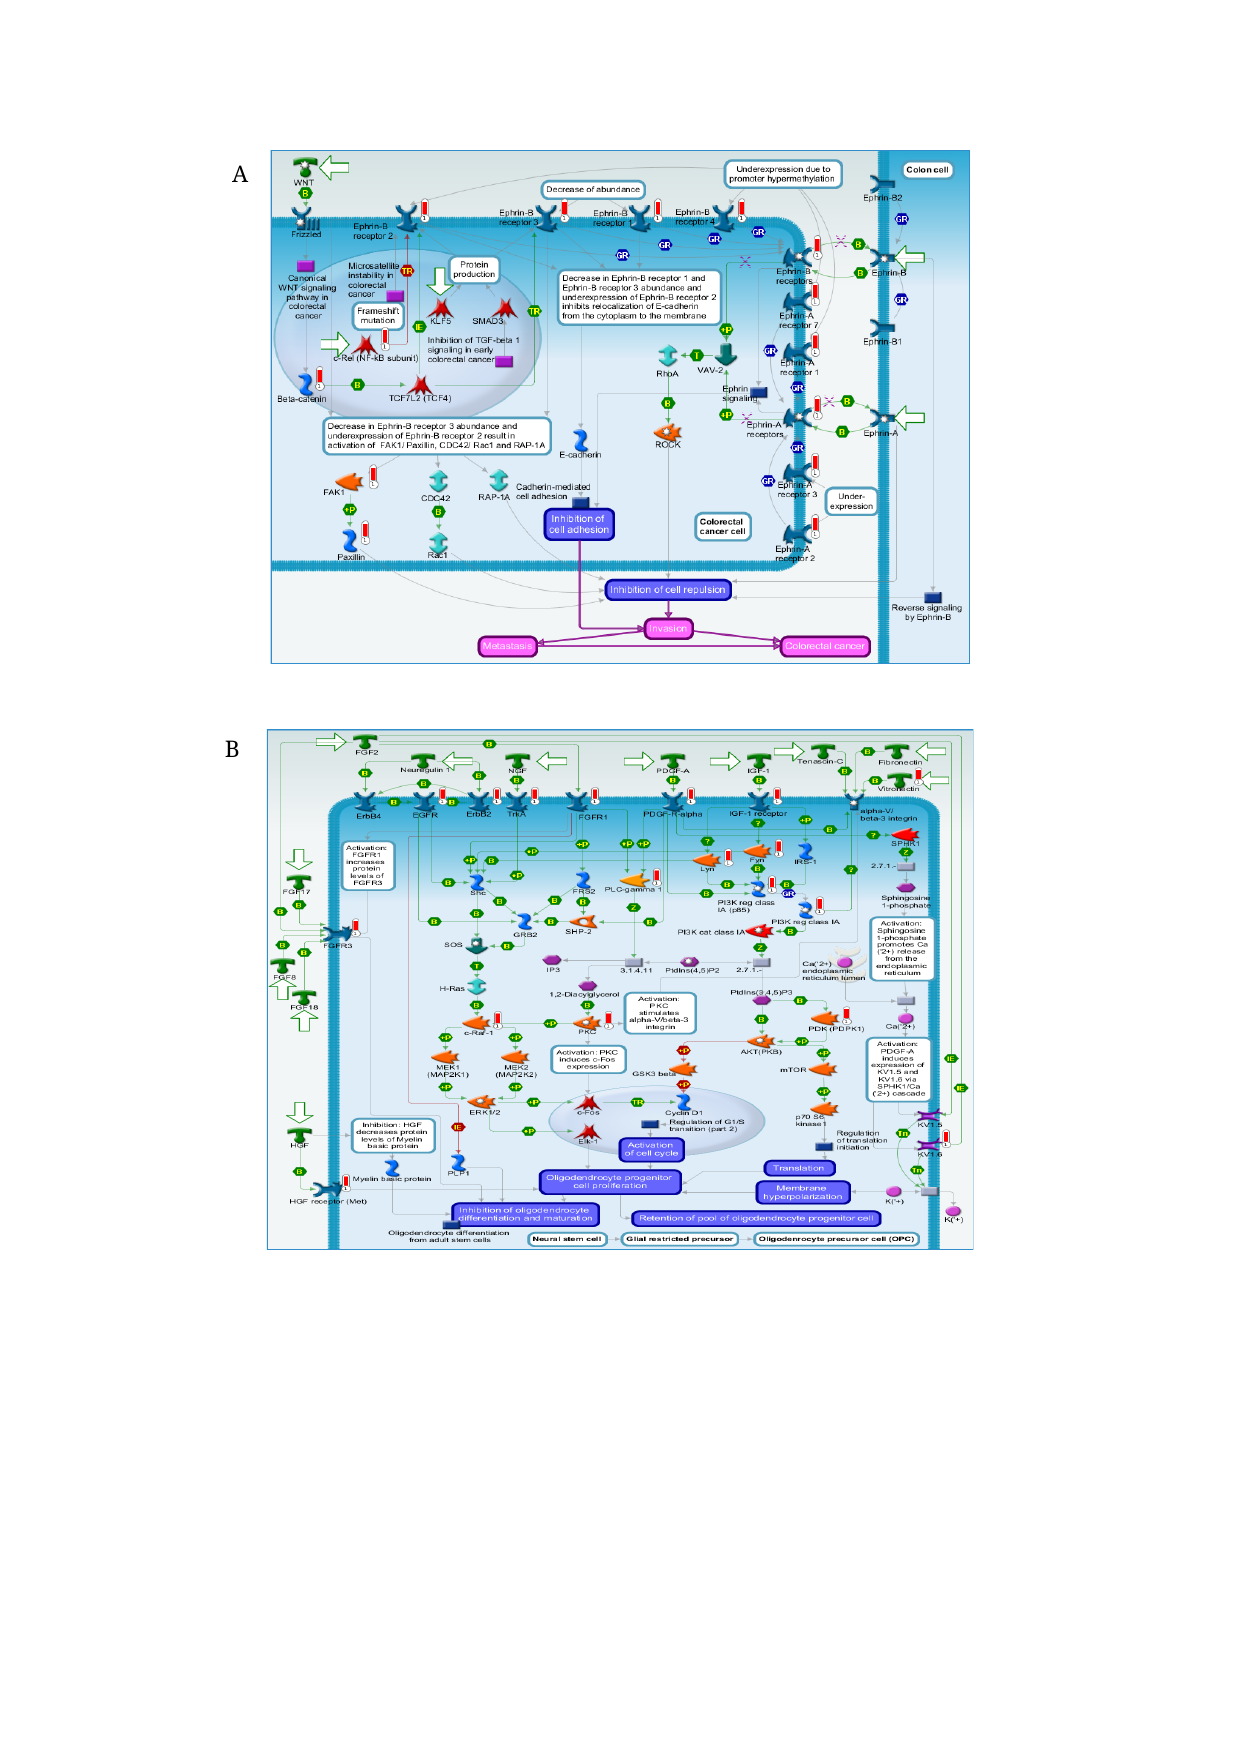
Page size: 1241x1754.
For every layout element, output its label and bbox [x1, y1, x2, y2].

picture [270, 150, 970, 664]
picture [266, 729, 974, 1250]
